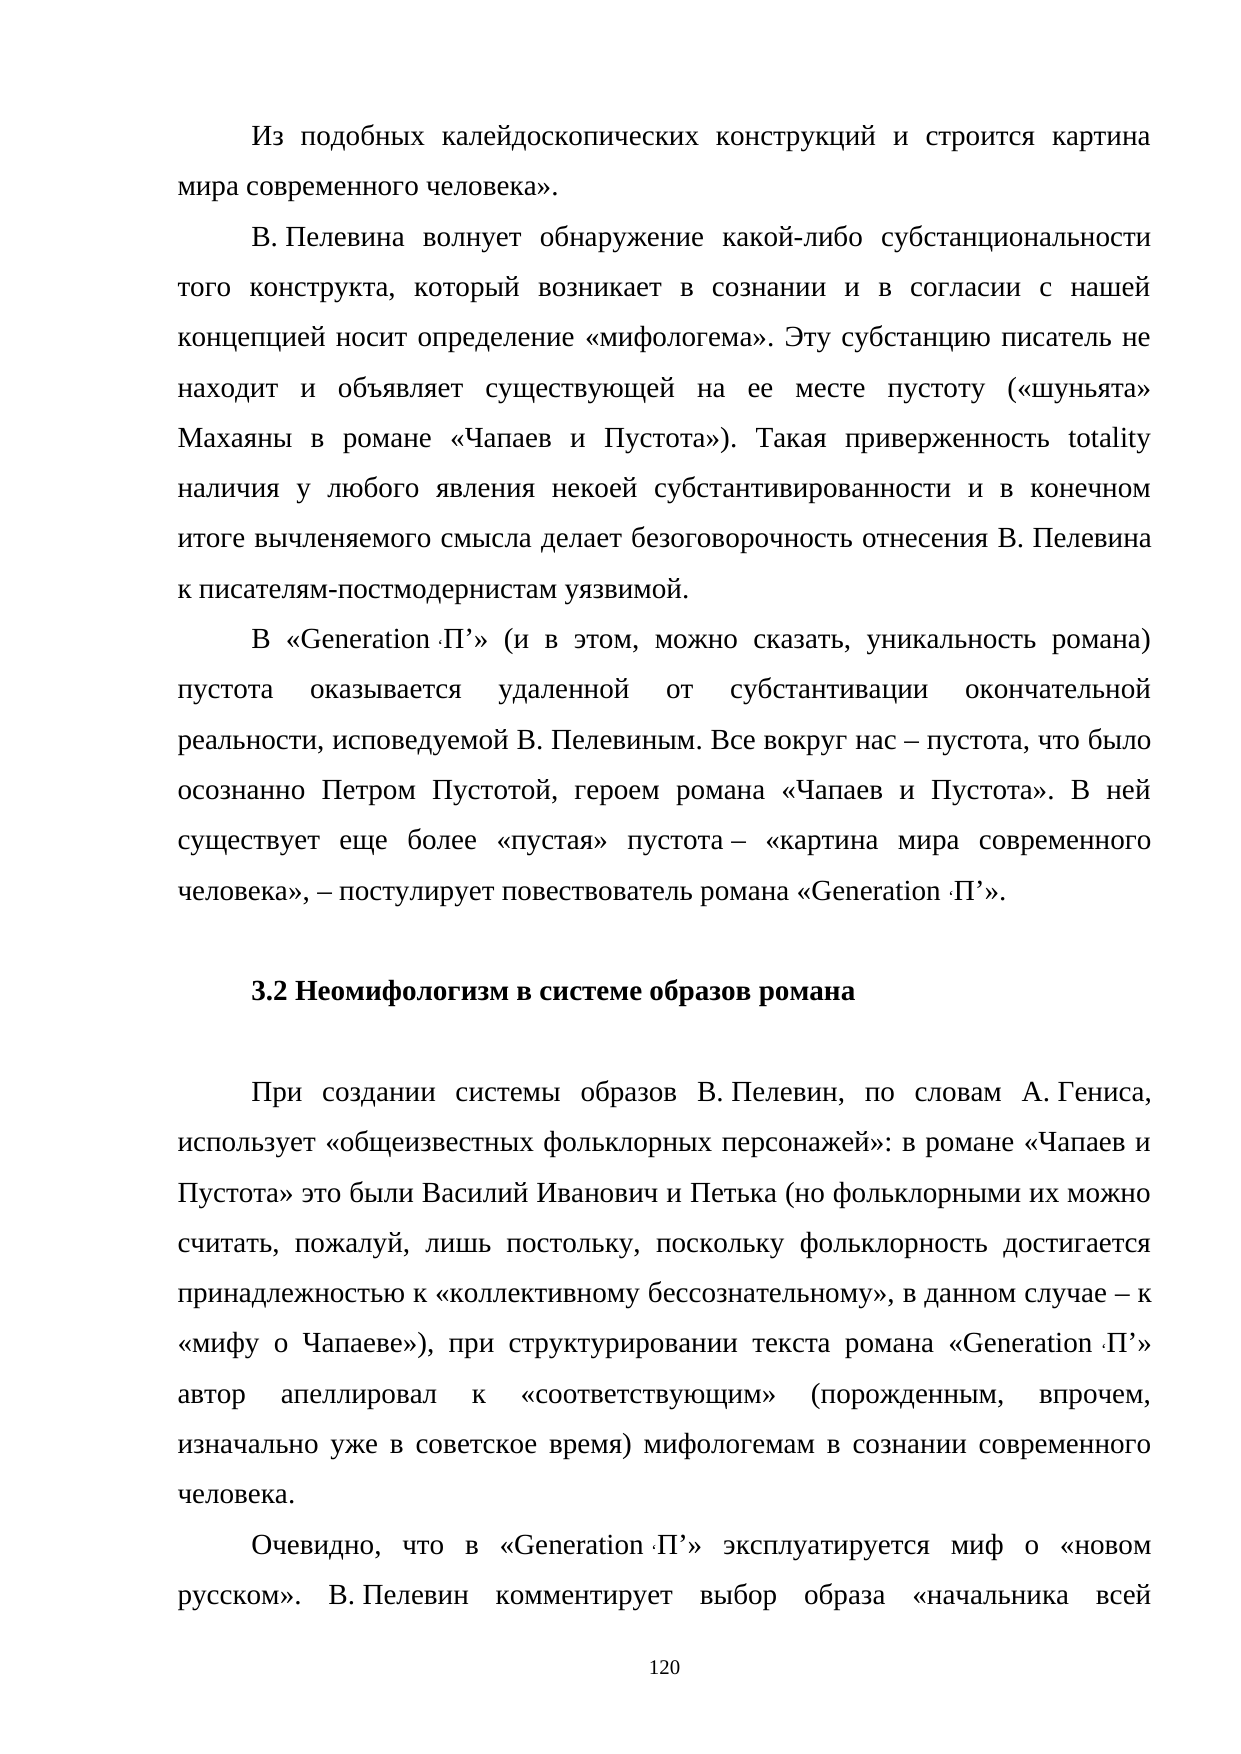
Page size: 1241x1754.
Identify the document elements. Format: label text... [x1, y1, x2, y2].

text 3.2 Неомифологизм в системе образов романа [177, 973, 1152, 1007]
text В «Generation ‘П’» (и в этом, можно сказать, уникальность романа) пустота оказывается удаленной от субстантивации окончательной реальности, исповедуемой В. Пелевиным. Все вокруг нас – пустота, что было осознанно Петром Пустотой, героем романа «Чапаев и Пустота». В ней существует еще более «пустая» пустота – «картина мира современного человека», – постулирует повествователь романа «Generation ‘П’». [177, 621, 1152, 906]
text При создании системы образов В. Пелевин, по словам А. Гениса, использует «общеизвестных фольклорных персонажей»: в романе «Чапаев и Пустота» это были Василий Иванович и Петька (но фольклорными их можно считать, пожалуй, лишь постольку, поскольку фольклорность достигается принадлежностью к «коллективному бессознательному», в данном случае – к «мифу о Чапаеве»), при структурировании текста романа «Generation ‘П’» автор апеллировал к «соответствующим» (порожденным, впрочем, изначально уже в советское время) мифологемам в сознании современного человека. [177, 1074, 1152, 1510]
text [177, 1527, 1152, 1611]
text В. Пелевина волнует обнаружение какой-либо субстанциональности того конструкта, который возникает в сознании и в согласии с нашей концепцией носит определение «мифологема». Эту субстанцию писатель не находит и объявляет существующей на ее месте пустоту («шуньята» Махаяны в романе «Чапаев и Пустота»). Такая приверженность totality наличия у любого явления некоей субстантивированности и в конечном итоге вычленяемого смысла делает безоговорочность отнесения В. Пелевина к писателям-постмодернистам уязвимой. [177, 219, 1152, 604]
text Из подобных калейдоскопических конструкций и строится картина мира современного человека». [177, 118, 1152, 202]
